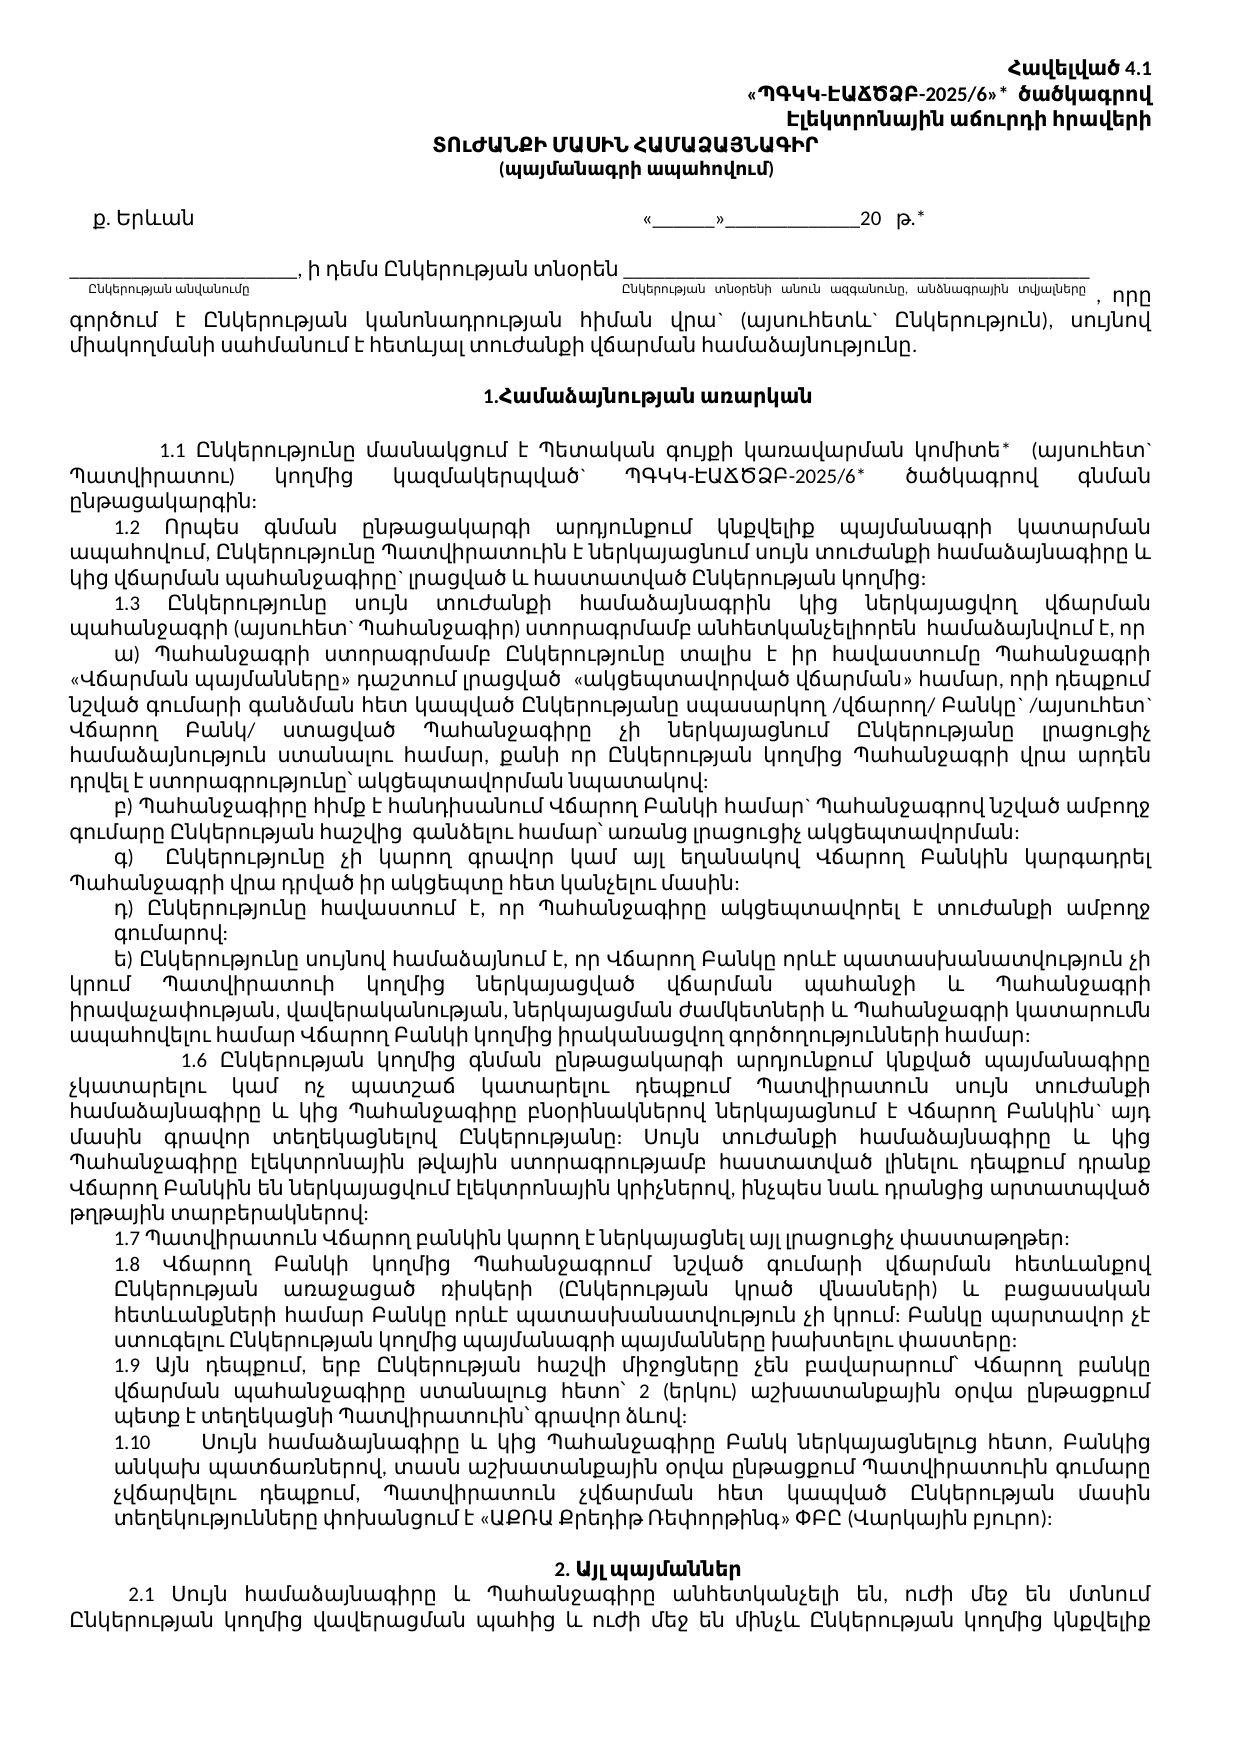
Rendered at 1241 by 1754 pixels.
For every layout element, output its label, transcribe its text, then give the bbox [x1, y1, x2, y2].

text 1.7 Պատվիրատուն Վճարող բանկին կարող է ներկայացնել այլ լրացուցիչ փաստաթղթեր: [113, 1226, 1152, 1251]
text դ) Ընկերությունը հավաստում է, որ Պահանջագիրը ակցեպտավորել է տուժանքի ամբողջ գումարով: [113, 895, 1152, 946]
text ք. Երևան «______»_____________20 թ.* [69, 206, 1152, 231]
text Էլեկտրոնային աճուրդի հրավերի [69, 106, 1152, 132]
text ______________________, ի դեմս Ընկերության տնօրեն _____________________________________________ [69, 256, 1152, 282]
text ՏՈւԺԱՆՔԻ ՄԱՍԻՆ ՀԱՄԱՁԱՅՆԱԳԻՐ [69, 132, 1152, 157]
text Ընկերության անվանումը Ընկերության տնօրենի անուն ազգանունը, անձնագրային տվյալները , որը գործում է Ընկերության կանոնադրության հիման վրա` (այսուհետև` Ընկերություն), սույնով միակողմանի սահմանում է հետևյալ տուժանքի վճարման համաձայնությունը. [69, 282, 1152, 358]
text Հավելված 4.1 [69, 56, 1152, 81]
text բ) Պահանջագիրը հիմք է հանդիսանում Վճարող Բանկի համար` Պահանջագրով նշված ամբողջ գումարը Ընկերության հաշվից գանձելու համար՝ առանց լրացուցիչ ակցեպտավորման: [69, 793, 1152, 844]
text (պայմանագրի ապահովում) [69, 157, 1152, 180]
text ե) Ընկերությունը սույնով համաձայնում է, որ Վճարող Բանկը որևէ պատասխանատվություն չի կրում Պատվիրատուի կողմից ներկայացված վճարման պահանջի և Պահանջագրի իրավաչափության, վավերականության, ներկայացման ժամկետների և Պահանջագրի կատարումն ապահովելու համար Վճարող Բանկի կողմից իրականացվող գործողությունների համար: [69, 946, 1152, 1048]
text 1.2 Որպես գնման ընթացակարգի արդյունքում կնքվելիք պայմանագրի կատարման ապահովում, Ընկերությունը Պատվիրատուին է ներկայացնում սույն տուժանքի համաձայնագիրը և կից վճարման պահանջագիրը` լրացված և հաստատված Ընկերության կողմից: [69, 514, 1152, 590]
text 1.8 Վճարող Բանկի կողմից Պահանջագրում նշված գումարի վճարման հետևանքով Ընկերության առաջացած ռիսկերի (Ընկերության կրած վնասների) և բացասական հետևանքների համար Բանկը որևէ պատասխանատվություն չի կրում: Բանկը պարտավոր չէ ստուգելու Ընկերության կողմից պայմանագրի պայմանները խախտելու փաստերը: [113, 1251, 1152, 1353]
text 1.1 Ընկերությունը մասնակցում է Պետական գույքի կառավարման կոմիտե* (այսուհետ` Պատվիրատու) կողմից կազմակերպված` ՊԳԿԿ-ԷԱՃԾՁԲ-2025/6* ծածկագրով գնման ընթացակարգին: [69, 438, 1152, 514]
text 1.9 Այն դեպքում, երբ Ընկերության հաշվի միջոցները չեն բավարարում՝ Վճարող բանկը վճարման պահանջագիրը ստանալուց հետո՝ 2 (երկու) աշխատանքային օրվա ընթացքում պետք է տեղեկացնի Պատվիրատուին՝ գրավոր ձևով: [113, 1353, 1152, 1429]
text ա) Պահանջագրի ստորագրմամբ Ընկերությունը տալիս է իր հավաստումը Պահանջագրի «Վճարման պայմանները» դաշտում լրացված «ակցեպտավորված վճարման» համար, որի դեպքում նշված գումարի գանձման հետ կապված Ընկերությանը սպասարկող /վճարող/ Բանկը` /այսուհետ` Վճարող Բանկ/ ստացված Պահանջագիրը չի ներկայացնում Ընկերությանը լրացուցիչ համաձայնություն ստանալու համար, քանի որ Ընկերության կողմից Պահանջագրի վրա արդեն դրվել է ստորագրությունը՝ ակցեպտավորման նպատակով: [69, 641, 1152, 793]
text 1.10 Սույն համաձայնագիրը և կից Պահանջագիրը Բանկ ներկայացնելուց հետո, Բանկից անկախ պատճառներով, տասն աշխատանքային օրվա ընթացքում Պատվիրատուին գումարը չվճարվելու դեպքում, Պատվիրատուն չվճարման հետ կապված Ընկերության մասին տեղեկությունները փոխանցում է «ԱՔՌԱ Քրեդիթ Ռեփորթինգ» ՓԲԸ (Վարկային բյուրո): [113, 1429, 1152, 1531]
text 1.6 Ընկերության կողմից գնման ընթացակարգի արդյունքում կնքված պայմանագիրը չկատարելու կամ ոչ պատշաճ կատարելու դեպքում Պատվիրատուն սույն տուժանքի համաձայնագիրը և կից Պահանջագիրը բնօրինակներով ներկայացնում է Վճարող Բանկին` այդ մասին գրավոր տեղեկացնելով Ընկերությանը: Սույն տուժանքի համաձայնագիրը և կից Պահանջագիրը էլեկտրոնային թվային ստորագրությամբ հաստատված լինելու դեպքում դրանք Վճարող Բանկին են ներկայացվում էլեկտրոնային կրիչներով, ինչպես նաև դրանցից արտատպված թղթային տարբերակներով: [69, 1048, 1152, 1226]
text գ) Ընկերությունը չի կարող գրավոր կամ այլ եղանակով Վճարող Բանկին կարգադրել Պահանջագրի վրա դրված իր ակցեպտը հետ կանչելու մասին: [69, 844, 1152, 895]
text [69, 1581, 1152, 1632]
text 1.3 Ընկերությունը սույն տուժանքի համաձայնագրին կից ներկայացվող վճարման պահանջագրի (այսուհետ` Պահանջագիր) ստորագրմամբ անհետկանչելիորեն համաձայնվում է, որ [69, 590, 1152, 641]
text 1.Համաձայնության առարկան [144, 383, 1152, 409]
text 2. Այլ պայմաններ [144, 1556, 1152, 1581]
text «ՊԳԿԿ-ԷԱՃԾՁԲ-2025/6»* ծածկագրով [69, 81, 1152, 106]
